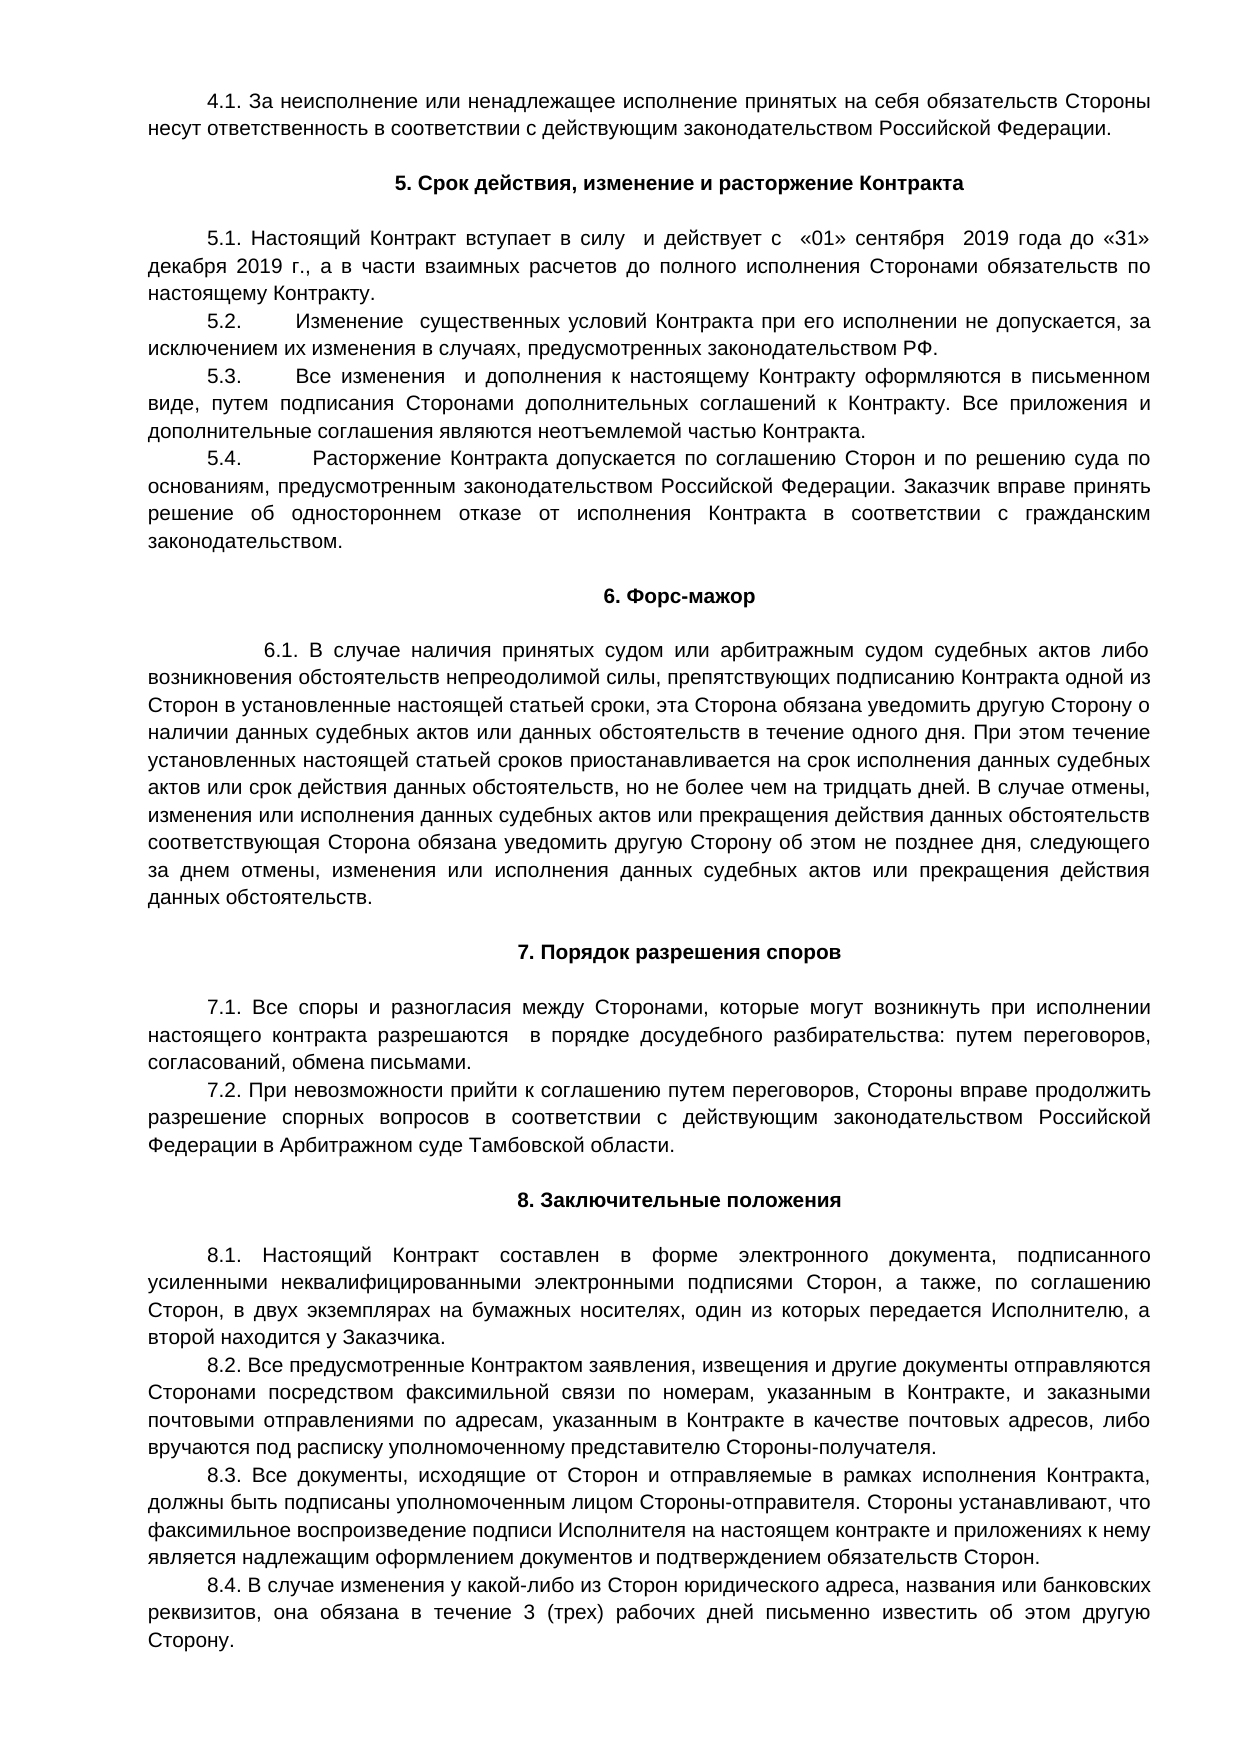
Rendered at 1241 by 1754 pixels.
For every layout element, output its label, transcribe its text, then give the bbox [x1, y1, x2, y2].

list Изменение существенных условий Контракта при его исполнении не допускается, за исключением их изменения в случаях, предусмотренных законодательством РФ. [148, 309, 1152, 360]
text 8. Заключительные положения [148, 1187, 1152, 1211]
text 8.2. Все предусмотренные Контрактом заявления, извещения и другие документы отправляются Сторонами посредством факсимильной связи по номерам, указанным в Контракте, и заказными почтовыми отправлениями по адресам, указанным в Контракте в качестве почтовых адресов, либо вручаются под расписку уполномоченному представителю Стороны-получателя. [148, 1352, 1152, 1459]
text 5.1. Настоящий Контракт вступает в силу и действует с «01» сентября 2019 года до «31» декабря 2019 г., а в части взаимных расчетов до полного исполнения Сторонами обязательств по настоящему Контракту. [148, 226, 1152, 305]
text 6.1. В случае наличия принятых судом или арбитражным судом судебных актов либо возникновения обстоятельств непреодолимой силы, препятствующих подписанию Контракта одной из Сторон в установленные настоящей статьей сроки, эта Сторона обязана уведомить другую Сторону о наличии данных судебных актов или данных обстоятельств в течение одного дня. При этом течение установленных настоящей статьей сроков приостанавливается на срок исполнения данных судебных актов или срок действия данных обстоятельств, но не более чем на тридцать дней. В случае отмены, изменения или исполнения данных судебных актов или прекращения действия данных обстоятельств соответствующая Сторона обязана уведомить другую Сторону об этом не позднее дня, следующего за днем отмены, изменения или исполнения данных судебных актов или прекращения действия данных обстоятельств. [148, 637, 1152, 909]
text 7.1. Все споры и разногласия между Сторонами, которые могут возникнуть при исполнении настоящего контракта разрешаются в порядке досудебного разбирательства: путем переговоров, согласований, обмена письмами. [148, 995, 1152, 1074]
text 8.1. Настоящий Контракт составлен в форме электронного документа, подписанного усиленными неквалифицированными электронными подписями Сторон, а также, по соглашению Сторон, в двух экземплярах на бумажных носителях, один из которых передается Исполнителю, а второй находится у Заказчика. [148, 1242, 1152, 1349]
text 7. Порядок разрешения споров [148, 940, 1152, 964]
text 6. Форс-мажор [148, 584, 1152, 608]
text 7.2. При невозможности прийти к соглашению путем переговоров, Стороны вправе продолжить разрешение спорных вопросов в соответствии с действующим законодательством Российской Федерации в Арбитражном суде Тамбовской области. [148, 1077, 1152, 1156]
text 5. Срок действия, изменение и расторжение Контракта [148, 171, 1152, 195]
text 4.1. За неисполнение или ненадлежащее исполнение принятых на себя обязательств Стороны несут ответственность в соответствии с действующим законодательством Российской Федерации. [148, 89, 1152, 140]
text 8.3. Все документы, исходящие от Сторон и отправляемые в рамках исполнения Контракта, должны быть подписаны уполномоченным лицом Стороны-отправителя. Стороны устанавливают, что факсимильное воспроизведение подписи Исполнителя на настоящем контракте и приложениях к нему является надлежащим оформлением документов и подтверждением обязательств Сторон. [148, 1462, 1152, 1569]
text 8.4. В случае изменения у какой-либо из Сторон юридического адреса, названия или банковских реквизитов, она обязана в течение 3 (трех) рабочих дней письменно известить об этом другую Сторону. [148, 1572, 1152, 1651]
list Все изменения и дополнения к настоящему Контракту оформляются в письменном виде, путем подписания Сторонами дополнительных соглашений к Контракту. Все приложения и дополнительные соглашения являются неотъемлемой частью Контракта. [148, 364, 1152, 443]
list Расторжение Контракта допускается по соглашению Сторон и по решению суда по основаниям, предусмотренным законодательством Российской Федерации. Заказчик вправе принять решение об одностороннем отказе от исполнения Контракта в соответствии с гражданским законодательством. [148, 446, 1152, 553]
